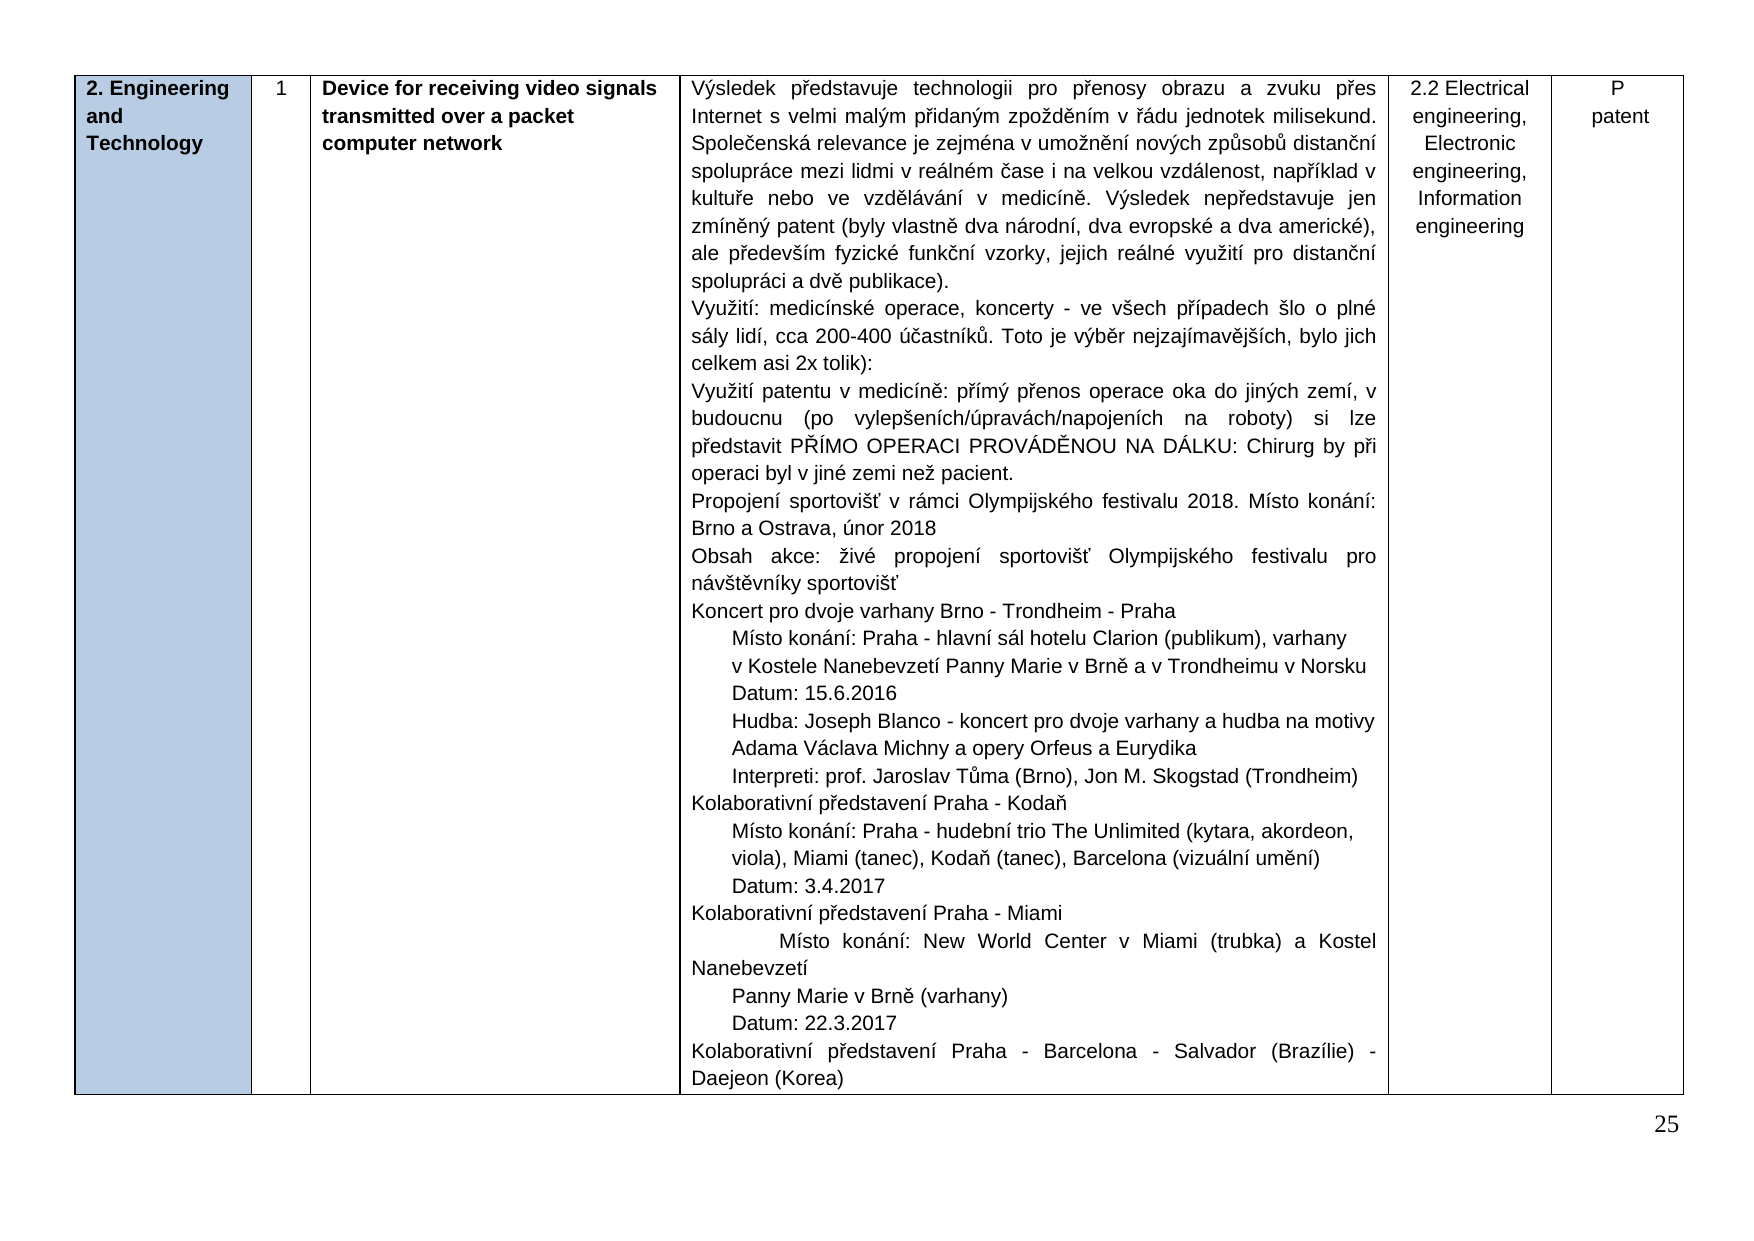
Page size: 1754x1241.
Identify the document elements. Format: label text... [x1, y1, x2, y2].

table_cell 2.2 Electrical engineering, Electronic engineering, Information engineering [1389, 76, 1551, 1094]
table_cell P patent [1552, 76, 1683, 1094]
table_cell 1 [252, 76, 310, 1094]
table_cell Device for receiving video signals transmitted over a packet computer network [311, 76, 679, 1094]
table_cell Výsledek představuje technologii pro přenosy obrazu a zvuku přes Internet s velmi malým přidaným zpožděním v řádu jednotek milisekund. Společenská relevance je zejména v umožnění nových způsobů distanční spolupráce mezi lidmi v reálném čase i na velkou vzdálenost, například v kultuře nebo ve vzdělávání v medicíně. Výsledek nepředstavuje jen zmíněný patent (byly vlastně dva národní, dva evropské a dva americké), ale především fyzické funkční vzorky, jejich reálné využití pro distanční spolupráci a dvě publikace). Využití: medicínské operace, koncerty - ve všech případech šlo o plné sály lidí, cca 200-400 účastníků. Toto je výběr nejzajímavějších, bylo jich celkem asi 2x tolik): Využití patentu v medicíně: přímý přenos operace oka do jiných zemí, v budoucnu (po vylepšeních/úpravách/napojeních na roboty) si lze představit PŘÍMO OPERACI PROVÁDĚNOU NA DÁLKU: Chirurg by při operaci byl v jiné zemi než pacient. Propojení sportovišť v rámci Olympijského festivalu 2018. Místo konání: Brno a Ostrava, únor 2018 Obsah akce: živé propojení sportovišť Olympijského festivalu pro návštěvníky sportovišť Koncert pro dvoje varhany Brno - Trondheim - Praha Místo konání: Praha - hlavní sál hotelu Clarion (publikum), varhany v Kostele Nanebevzetí Panny Marie v Brně a v Trondheimu v Norsku Datum: 15.6.2016 Hudba: Joseph Blanco - koncert pro dvoje varhany a hudba na motivy Adama Václava Michny a opery Orfeus a Eurydika Interpreti: prof. Jaroslav Tůma (Brno), Jon M. Skogstad (Trondheim) Kolaborativní představení Praha - Kodaň Místo konání: Praha - hudební trio The Unlimited (kytara, akordeon, viola), Miami (tanec), Kodaň (tanec), Barcelona (vizuální umění) Datum: 3.4.2017 Kolaborativní představení Praha - Miami Místo konání: New World Center v Miami (trubka) a Kostel Nanebevzetí Panny Marie v Brně (varhany) Datum: 22.3.2017 Kolaborativní představení Praha - Barcelona - Salvador (Brazílie) - Daejeon (Korea) [681, 76, 1388, 1094]
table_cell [76, 76, 251, 1094]
